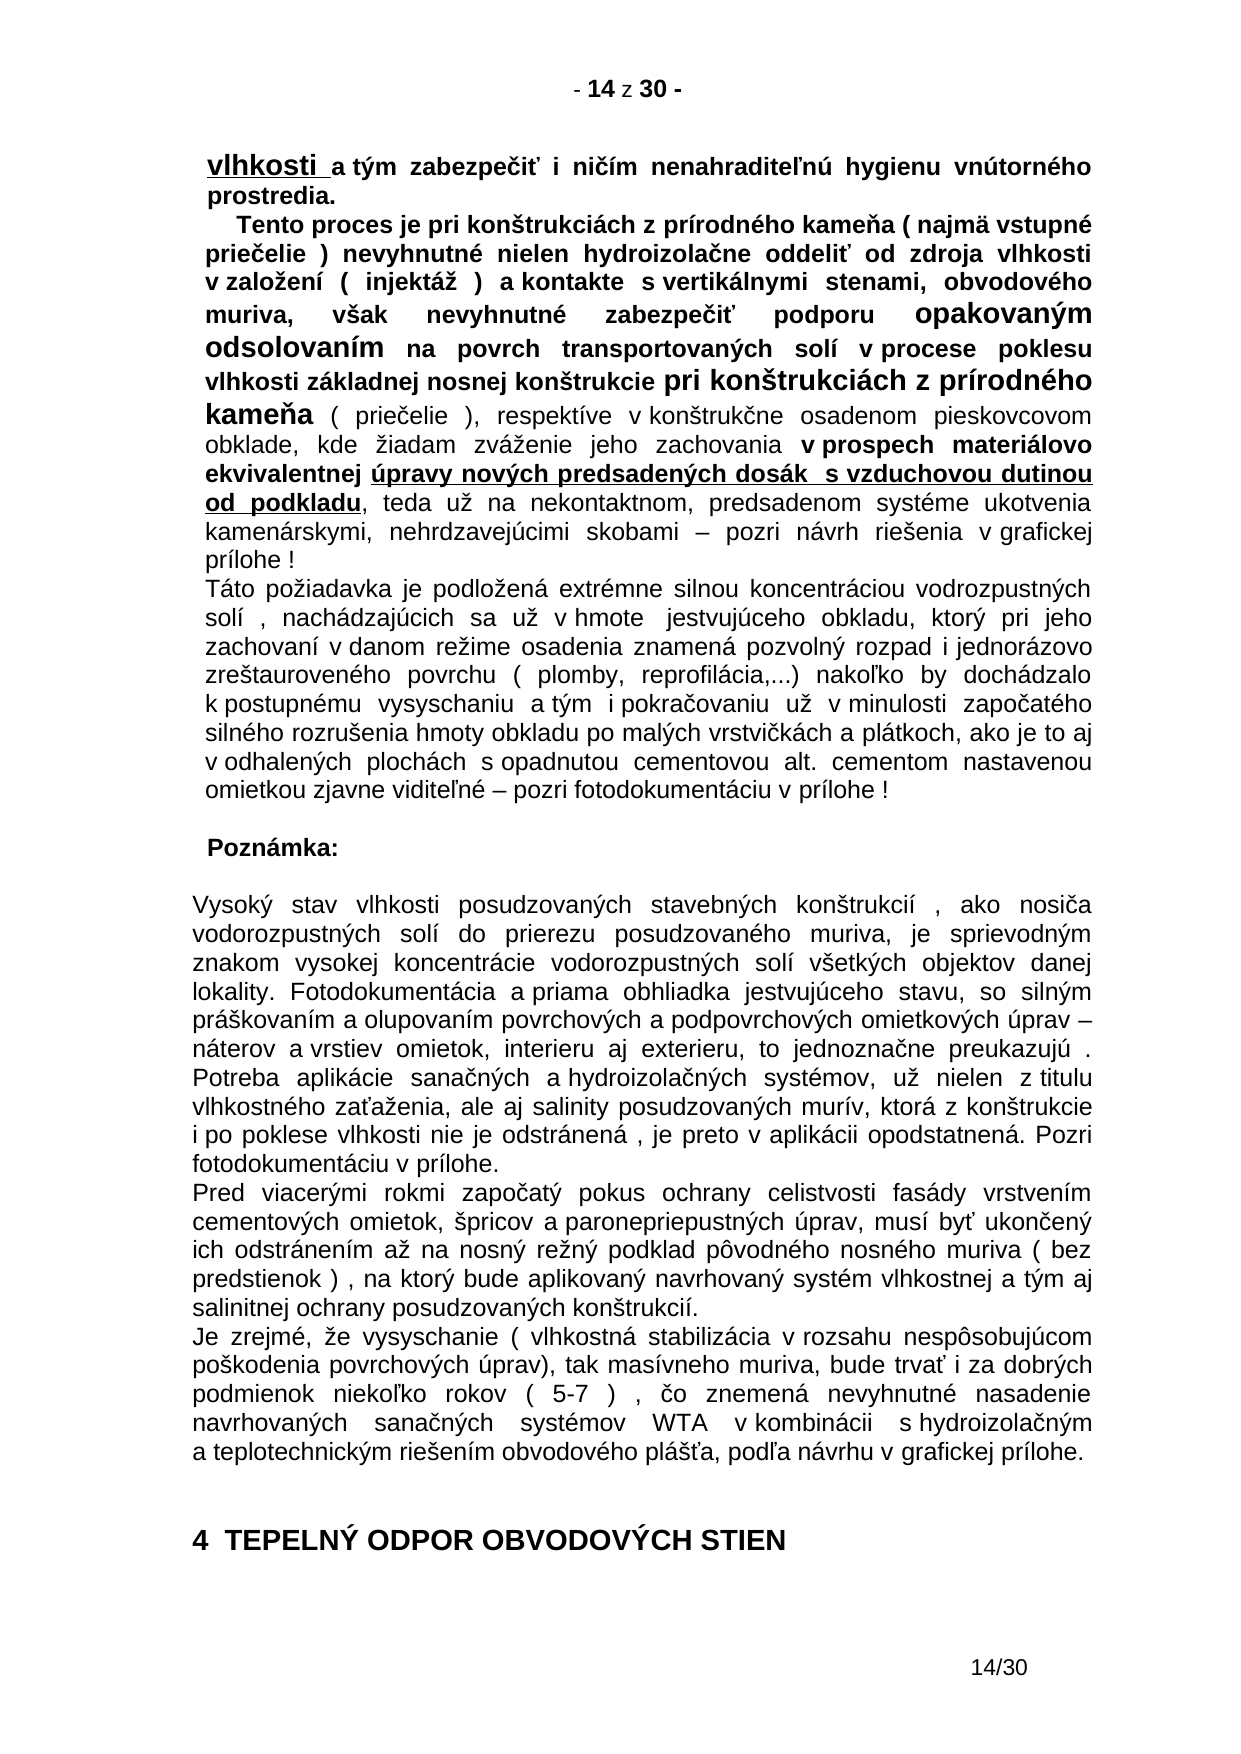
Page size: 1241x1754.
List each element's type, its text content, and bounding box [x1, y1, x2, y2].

text Tento proces je pri konštrukciách z prírodného kameňa ( najmä vstupné priečelie ) nevyhnutné nielen hydroizolačne oddeliť od zdroja vlhkosti v založení ( injektáž ) a kontakte s vertikálnymi stenami, obvodového muriva, však nevyhnutné zabezpečiť podporu opakovaným odsolovaním na povrch transportovaných solí v procese poklesu vlhkosti základnej nosnej konštrukcie pri konštrukciách z prírodného kameňa ( priečelie ), respektíve v konštrukčne osadenom pieskovcovom obklade, kde žiadam zváženie jeho zachovania v prospech materiálovo ekvivalentnej úpravy nových predsadených dosák s vzduchovou dutinou od podkladu, teda už na nekontaktnom, predsadenom systéme ukotvenia kamenárskymi, nehrdzavejúcimi skobami – pozri návrh riešenia v grafickej prílohe ! [205, 210, 1093, 574]
text Pred viacerými rokmi započatý pokus ochrany celistvosti fasády vrstvením cementových omietok, špricov a paronepriepustných úprav, musí byť ukončený ich odstránením až na nosný režný podklad pôvodného nosného muriva ( bez predstienok ) , na ktorý bude aplikovaný navrhovaný systém vlhkostnej a tým aj salinitnej ochrany posudzovaných konštrukcií. [192, 1178, 1093, 1322]
text Vysoký stav vlhkosti posudzovaných stavebných konštrukcií , ako nosiča vodorozpustných solí do prierezu posudzovaného muriva, je sprievodným znakom vysokej koncentrácie vodorozpustných solí všetkých objektov danej lokality. Fotodokumentácia a priama obhliadka jestvujúceho stavu, so silným práškovaním a olupovaním povrchových a podpovrchových omietkových úprav – náterov a vrstiev omietok, interieru aj exterieru, to jednoznačne preukazujú . Potreba aplikácie sanačných a hydroizolačných systémov, už nielen z titulu vlhkostného zaťaženia, ale aj salinity posudzovaných murív, ktorá z konštrukcie i po poklese vlhkosti nie je odstránená , je preto v aplikácii opodstatnená. Pozri fotodokumentáciu v prílohe. [192, 890, 1093, 1178]
text Táto požiadavka je podložená extrémne silnou koncentráciou vodrozpustných solí , nachádzajúcich sa už v hmote jestvujúceho obkladu, ktorý pri jeho zachovaní v danom režime osadenia znamená pozvolný rozpad i jednorázovo zreštauroveného povrchu ( plomby, reprofilácia,...) nakoľko by dochádzalo k postupnému vysyschaniu a tým i pokračovaniu už v minulosti započatého silného rozrušenia hmoty obkladu po malých vrstvičkách a plátkoch, ako je to aj v odhalených plochách s opadnutou cementovou alt. cementom nastavenou omietkou zjavne viditeľné – pozri fotodokumentáciu v prílohe ! [205, 574, 1093, 804]
text 4 TEPELNÝ ODPOR OBVODOVÝCH STIEN [192, 1523, 1093, 1556]
text Poznámka: [207, 833, 1093, 862]
text Je zrejmé, že vysyschanie ( vlhkostná stabilizácia v rozsahu nespôsobujúcom poškodenia povrchových úprav), tak masívneho muriva, bude trvať i za dobrých podmienok niekoľko rokov ( 5-7 ) , čo znemená nevyhnutné nasadenie navrhovaných sanačných systémov WTA v kombinácii s hydroizolačným a teplotechnickým riešením obvodového plášťa, podľa návrhu v grafickej prílohe. [192, 1322, 1093, 1465]
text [207, 148, 1093, 210]
